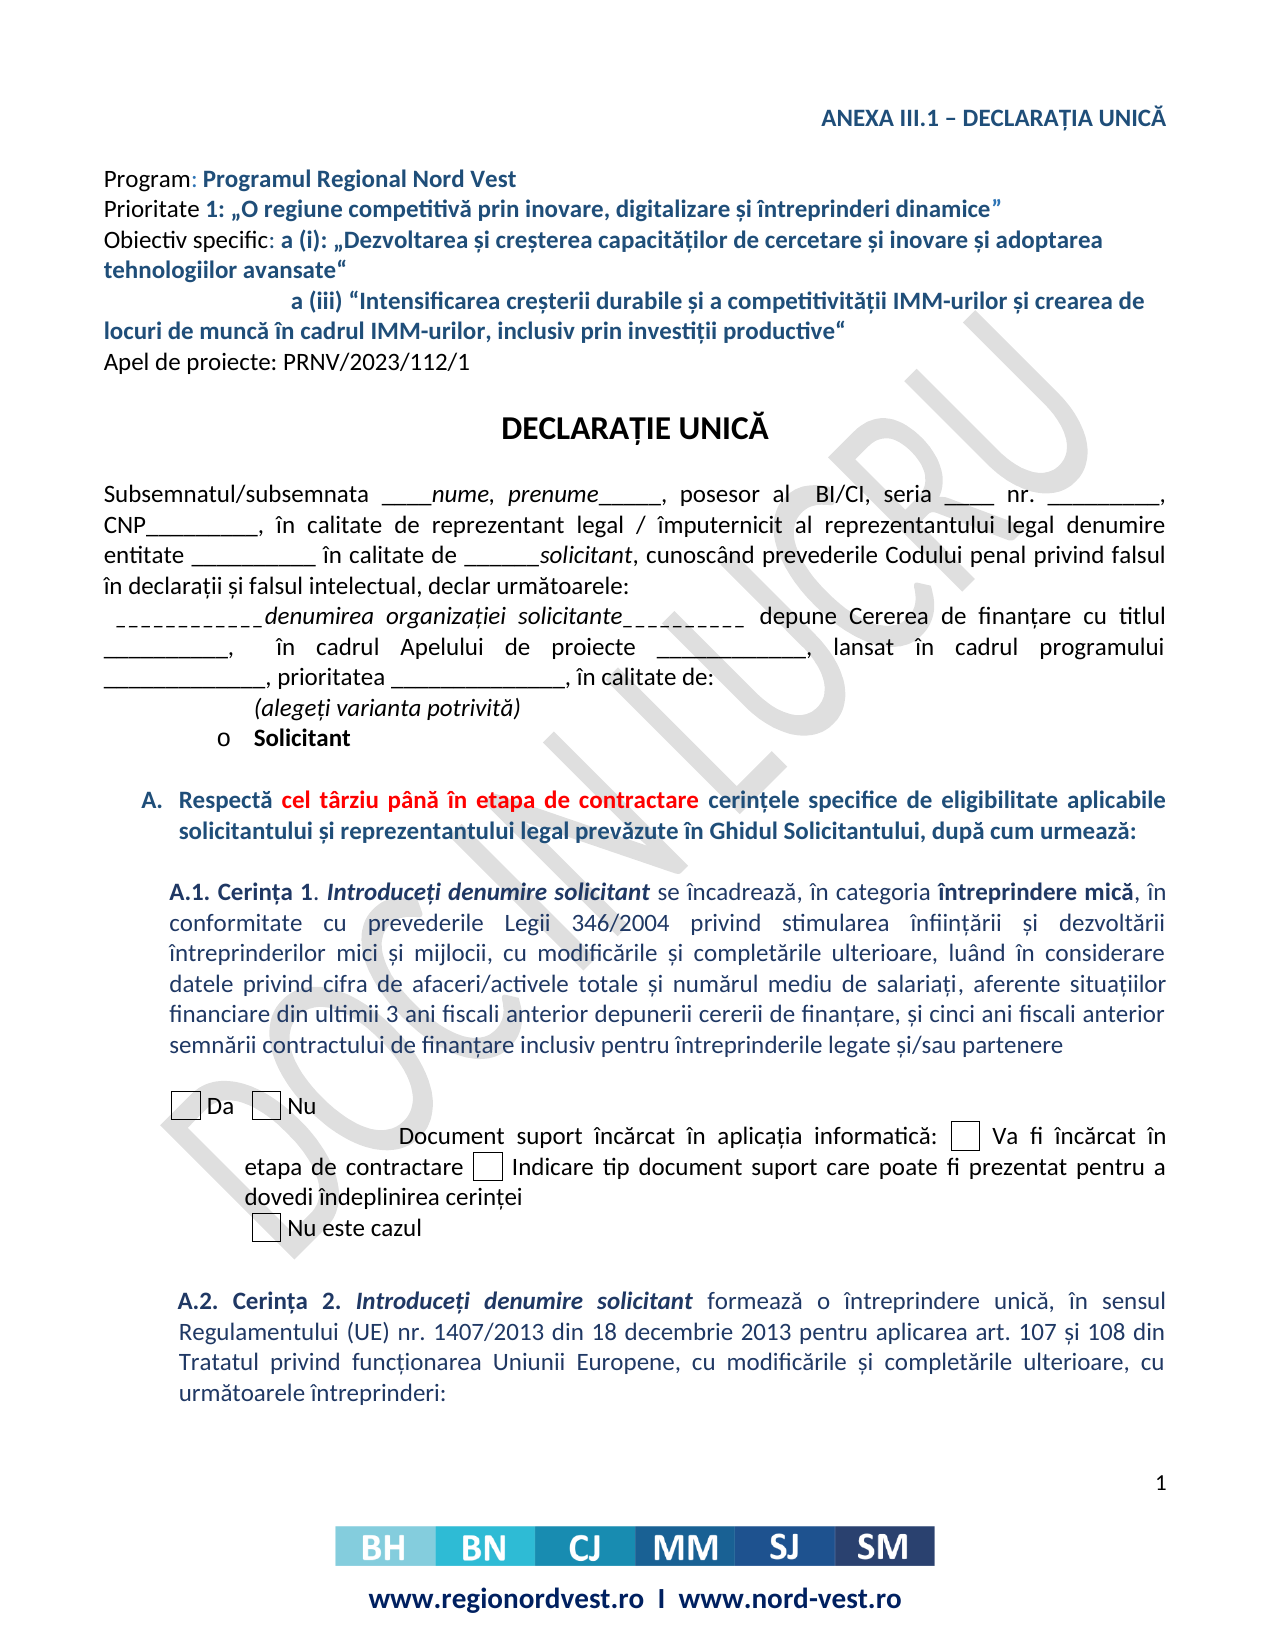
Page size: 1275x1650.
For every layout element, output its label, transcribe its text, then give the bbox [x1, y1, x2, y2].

list Respectă cel târziu până în etapa de contractare cerințele specifice de eligibilitate aplicabile solicitantului și reprezentantului legal prevăzute în Ghidul Solicitantului, după cum urmează: [141, 785, 1167, 846]
text Program: Programul Regional Nord Vest [103, 163, 1167, 193]
list Da Nu [171, 1090, 1167, 1120]
list ____________denumirea organizaţiei solicitante__________ depune Cererea de finanțare cu titlul __________, în cadrul Apelului de proiecte ____________, lansat în cadrul programului _____________, prioritatea ______________, în calitate de: [103, 600, 1167, 692]
list A.2. Cerința 2. formează o întreprindere unică, în sensul Regulamentului (UE) nr. 1407/2013 din 18 decembrie 2013 pentru aplicarea art. 107 și 108 din Tratatul privind funcționarea Uniunii Europene, cu modificările și completările ulterioare, cu următoarele întreprinderi: [177, 1286, 1167, 1408]
text DECLARAȚIE UNICĂ [103, 407, 1167, 448]
text ANEXA III.1 – DECLARAȚIA UNICĂ [103, 102, 1167, 132]
list A.1. Cerința 1. se încadrează, în categoria , în conformitate cu prevederile Legii 346/2004 privind stimularea înființării și dezvoltării întreprinderilor mici și mijlocii, cu modificările și completările ulterioare, luând în considerare datele privind cifra de afaceri/activele totale și numărul mediu de salariați, aferente situațiilor financiare din ultimii 3 ani fiscali anterior depunerii cererii de finanțare, și cinci ani fiscali anterior semnării contractului de finanțare inclusiv pentru întreprinderile legate și/sau partenere [169, 876, 1167, 1059]
list Nu este cazul [251, 1212, 1167, 1242]
text a (iii) “Intensificarea creșterii durabile și a competitivității IMM-urilor și crearea de locuri de muncă în cadrul IMM-urilor, inclusiv prin investiții productive“ [103, 285, 1167, 346]
list (alegeţi varianta potrivită) [253, 692, 1167, 722]
text Subsemnatul/subsemnata ____nume, prenume_____, posesor al BI/CI, seria ____ nr. _________, CNP_________, în calitate de reprezentant legal / împuternicit al reprezentantului legal denumire entitate __________ în calitate de ______solicitant, cunoscând prevederile Codului penal privind falsul în declarații și falsul intelectual, declar următoarele: [103, 478, 1167, 600]
list Document suport încărcat în aplicația informatică: Va fi încărcat în etapa de contractare Indicare tip document suport care poate fi prezentat pentru a dovedi îndeplinirea cerinței [244, 1120, 1167, 1212]
picture [335, 1526, 935, 1566]
text Prioritate 1: „O regiune competitivă prin inovare, digitalizare și întreprinderi dinamice” [103, 193, 1167, 224]
list Solicitant [216, 722, 1167, 754]
text Obiectiv specific: a (i): „Dezvoltarea și creșterea capacităților de cercetare și inovare și adoptarea tehnologiilor avansate“ [103, 224, 1167, 285]
text Apel de proiecte: PRNV/2023/112/1 [103, 346, 1167, 376]
